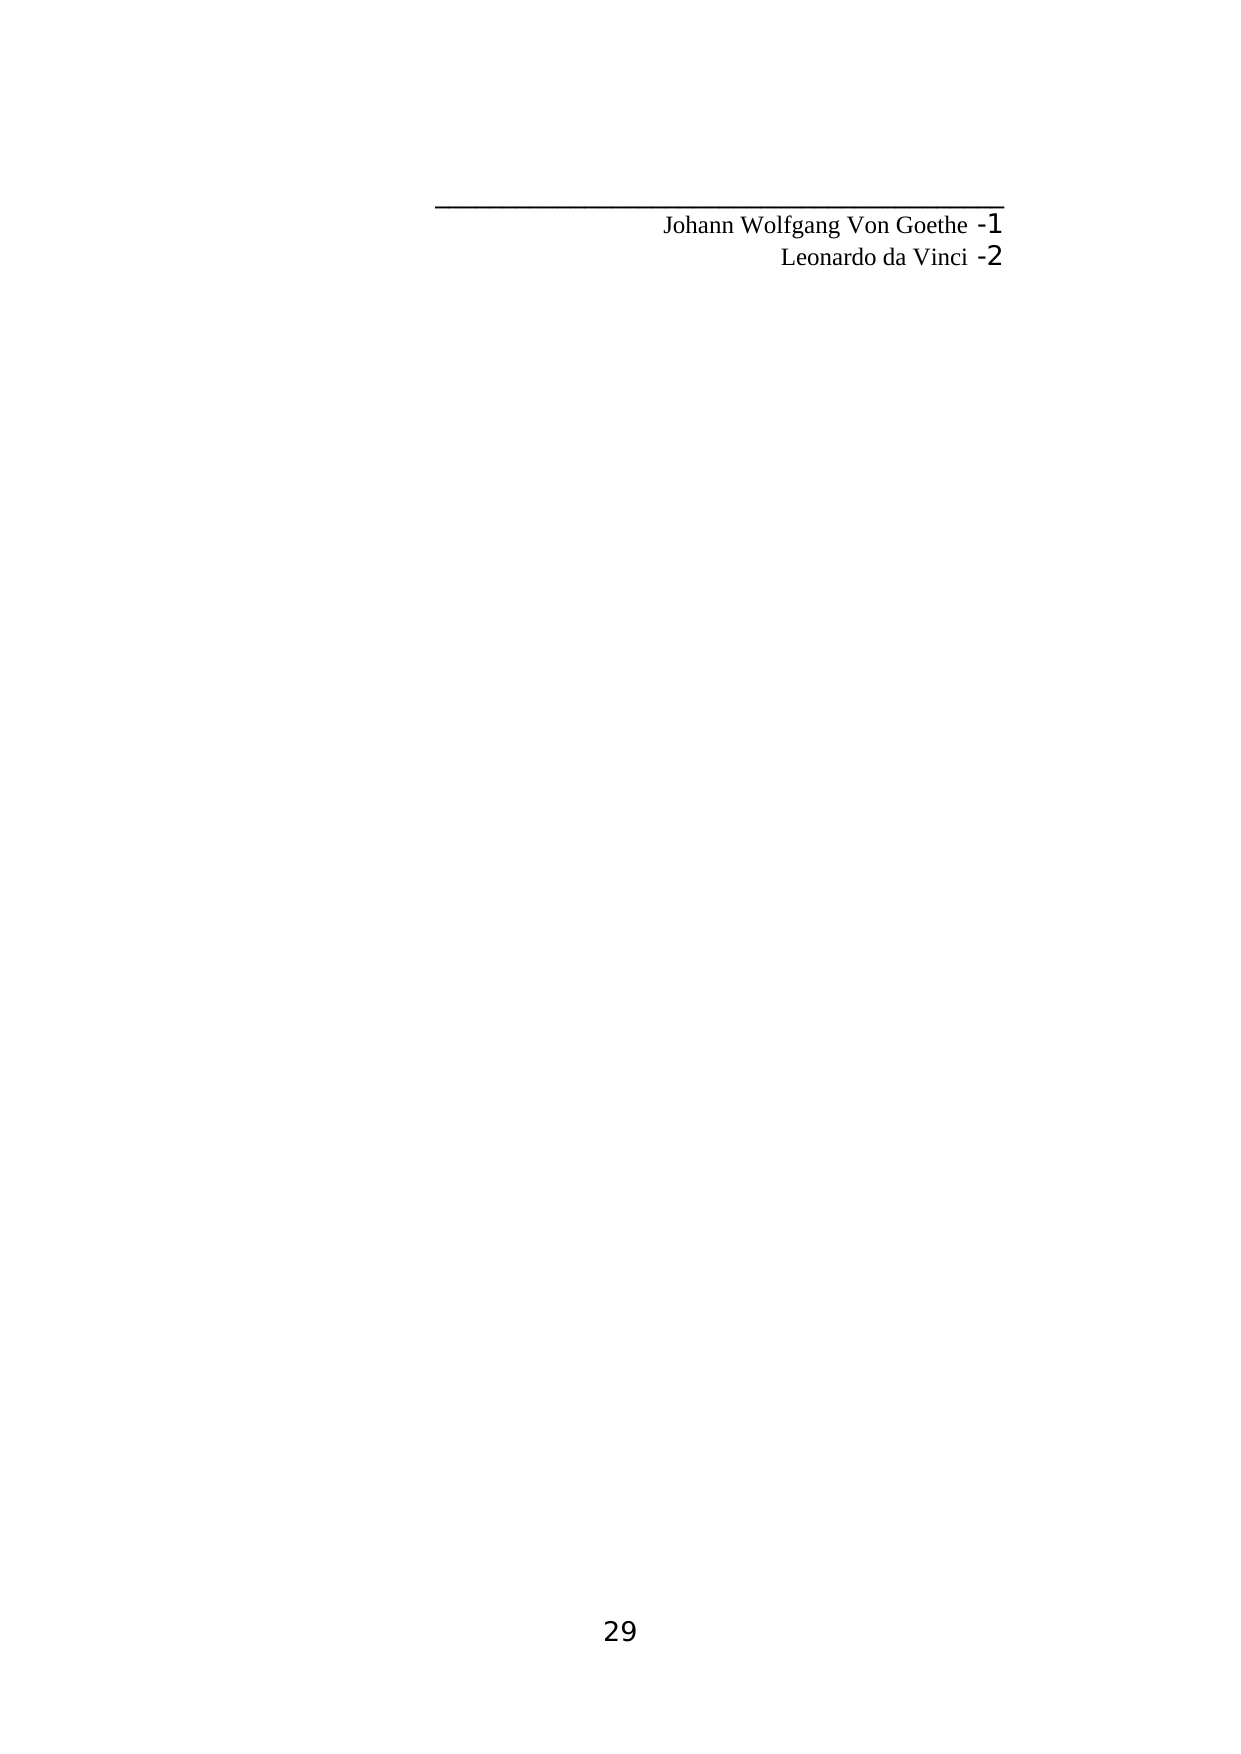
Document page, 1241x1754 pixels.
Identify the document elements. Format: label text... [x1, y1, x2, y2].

text 2- Leonardo da Vinci [236, 240, 1004, 272]
text 1- Johann Wolfgang Von Goethe [236, 209, 1004, 240]
text __________________________________________ [236, 177, 1004, 209]
